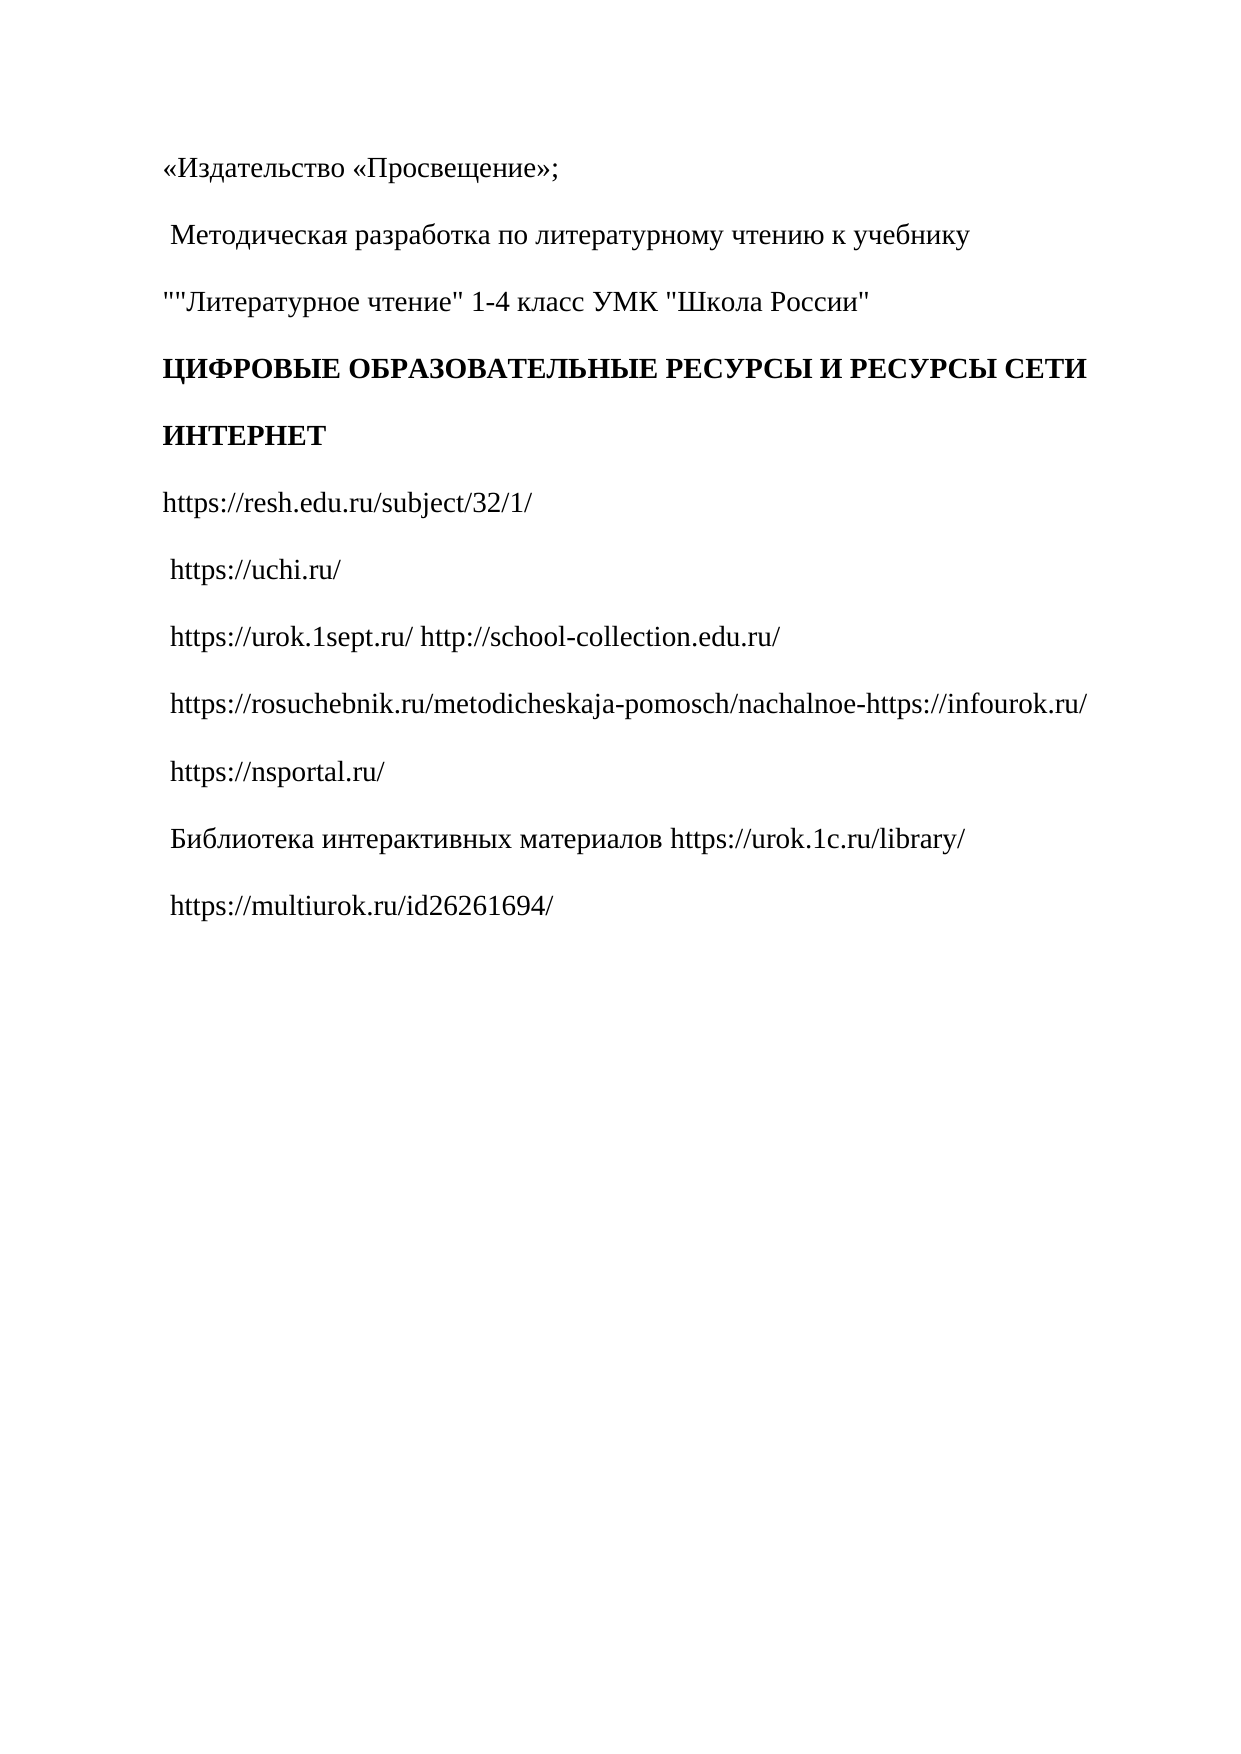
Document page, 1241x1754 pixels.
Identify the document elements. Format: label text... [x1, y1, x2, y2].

text https://resh.edu.ru/subject/32/1/ https://uchi.ru/ https://urok.1sept.ru/ http://school-collection.edu.ru/ https://rosuchebnik.ru/metodicheskaja-pomosch/nachalnoe-https://infourok.ru/ https://nsportal.ru/ Библиотека интерактивных материалов https://urok.1c.ru/library/ https://multiurok.ru/id26261694/ [162, 485, 1090, 921]
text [162, 150, 1090, 452]
